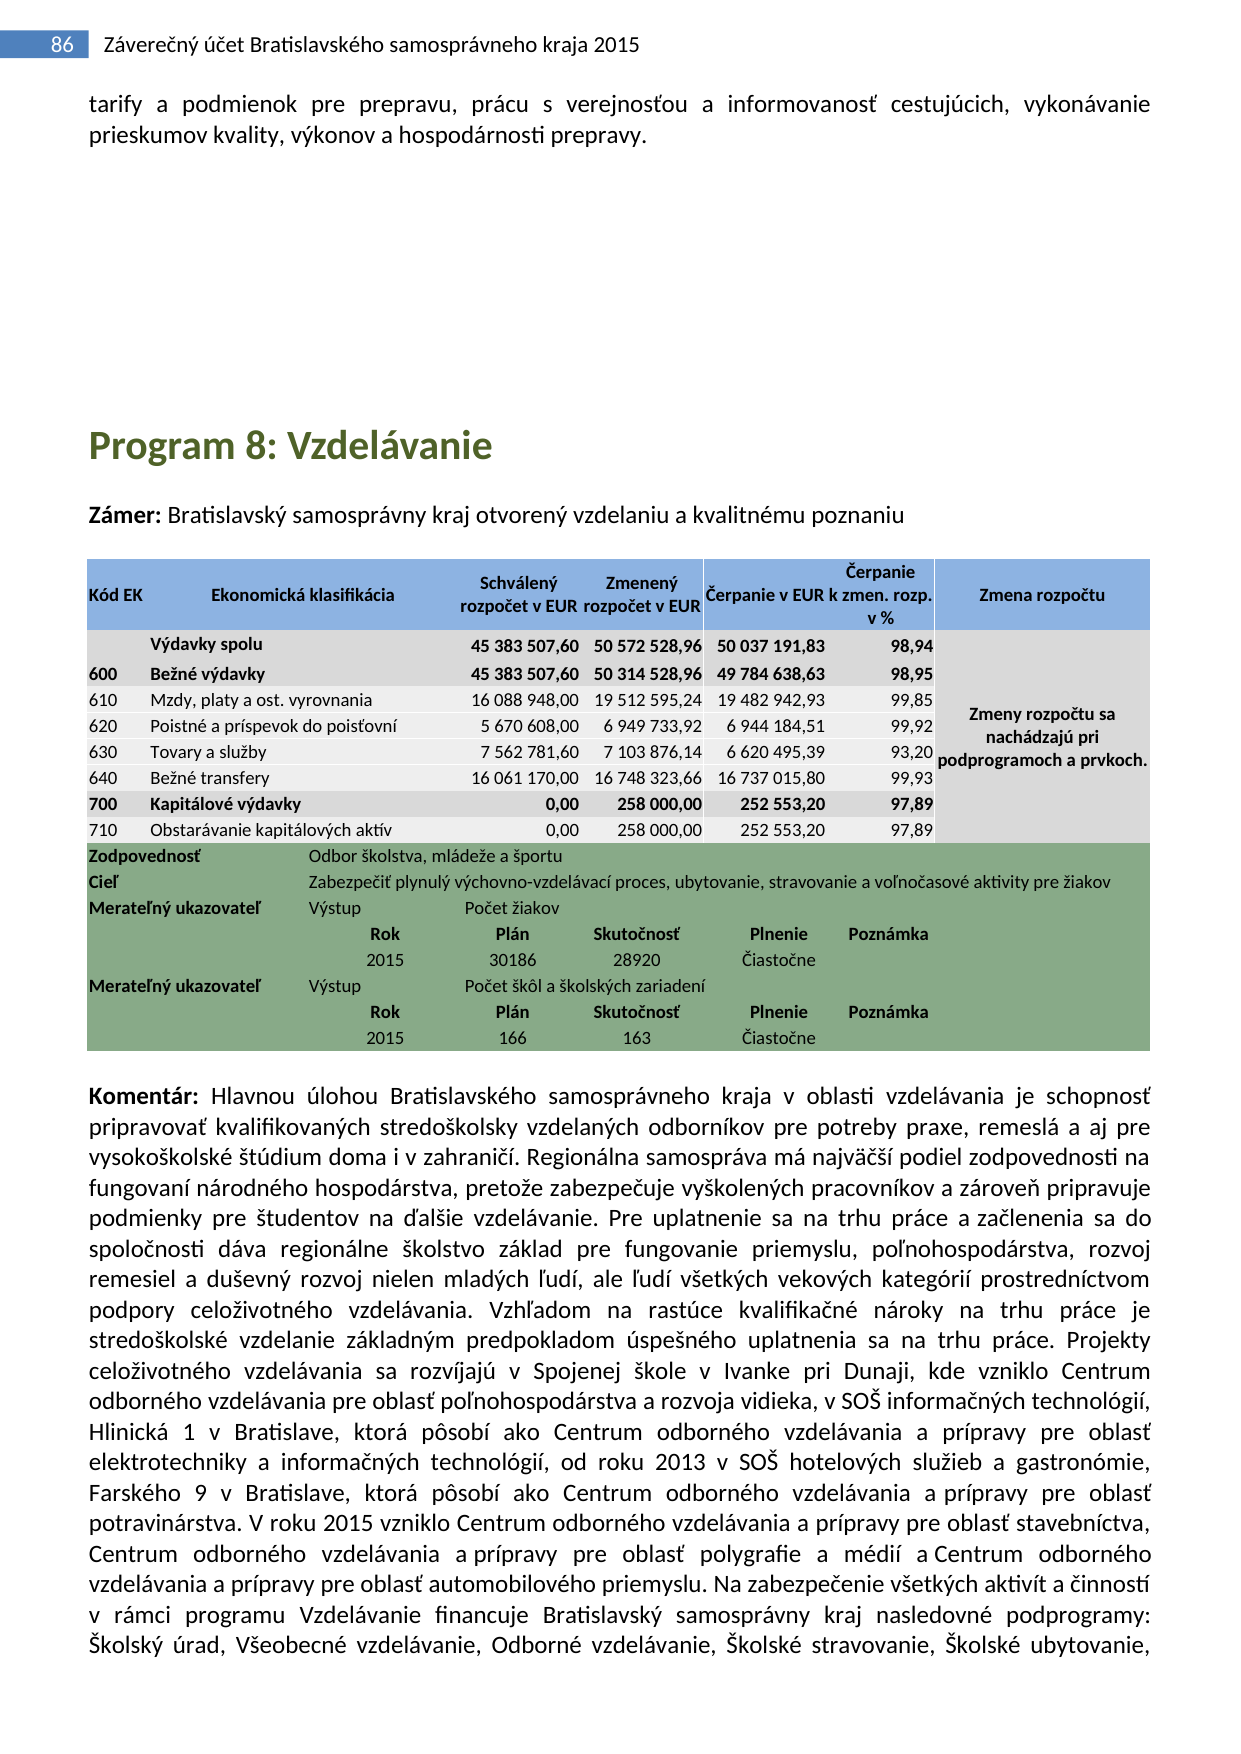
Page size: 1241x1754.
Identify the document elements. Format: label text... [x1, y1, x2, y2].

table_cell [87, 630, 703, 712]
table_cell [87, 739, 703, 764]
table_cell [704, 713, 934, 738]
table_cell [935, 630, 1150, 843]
text Program 8: Vzdelávanie [89, 419, 1152, 470]
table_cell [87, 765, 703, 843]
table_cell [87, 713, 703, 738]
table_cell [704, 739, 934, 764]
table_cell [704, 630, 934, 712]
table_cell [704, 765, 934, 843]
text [89, 1080, 1152, 1660]
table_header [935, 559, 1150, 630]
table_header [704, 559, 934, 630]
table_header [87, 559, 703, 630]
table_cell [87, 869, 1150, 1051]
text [89, 89, 1152, 150]
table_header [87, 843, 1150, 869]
text Zámer: Bratislavský samosprávny kraj otvorený vzdelaniu a kvalitnému poznaniu [89, 499, 1152, 529]
